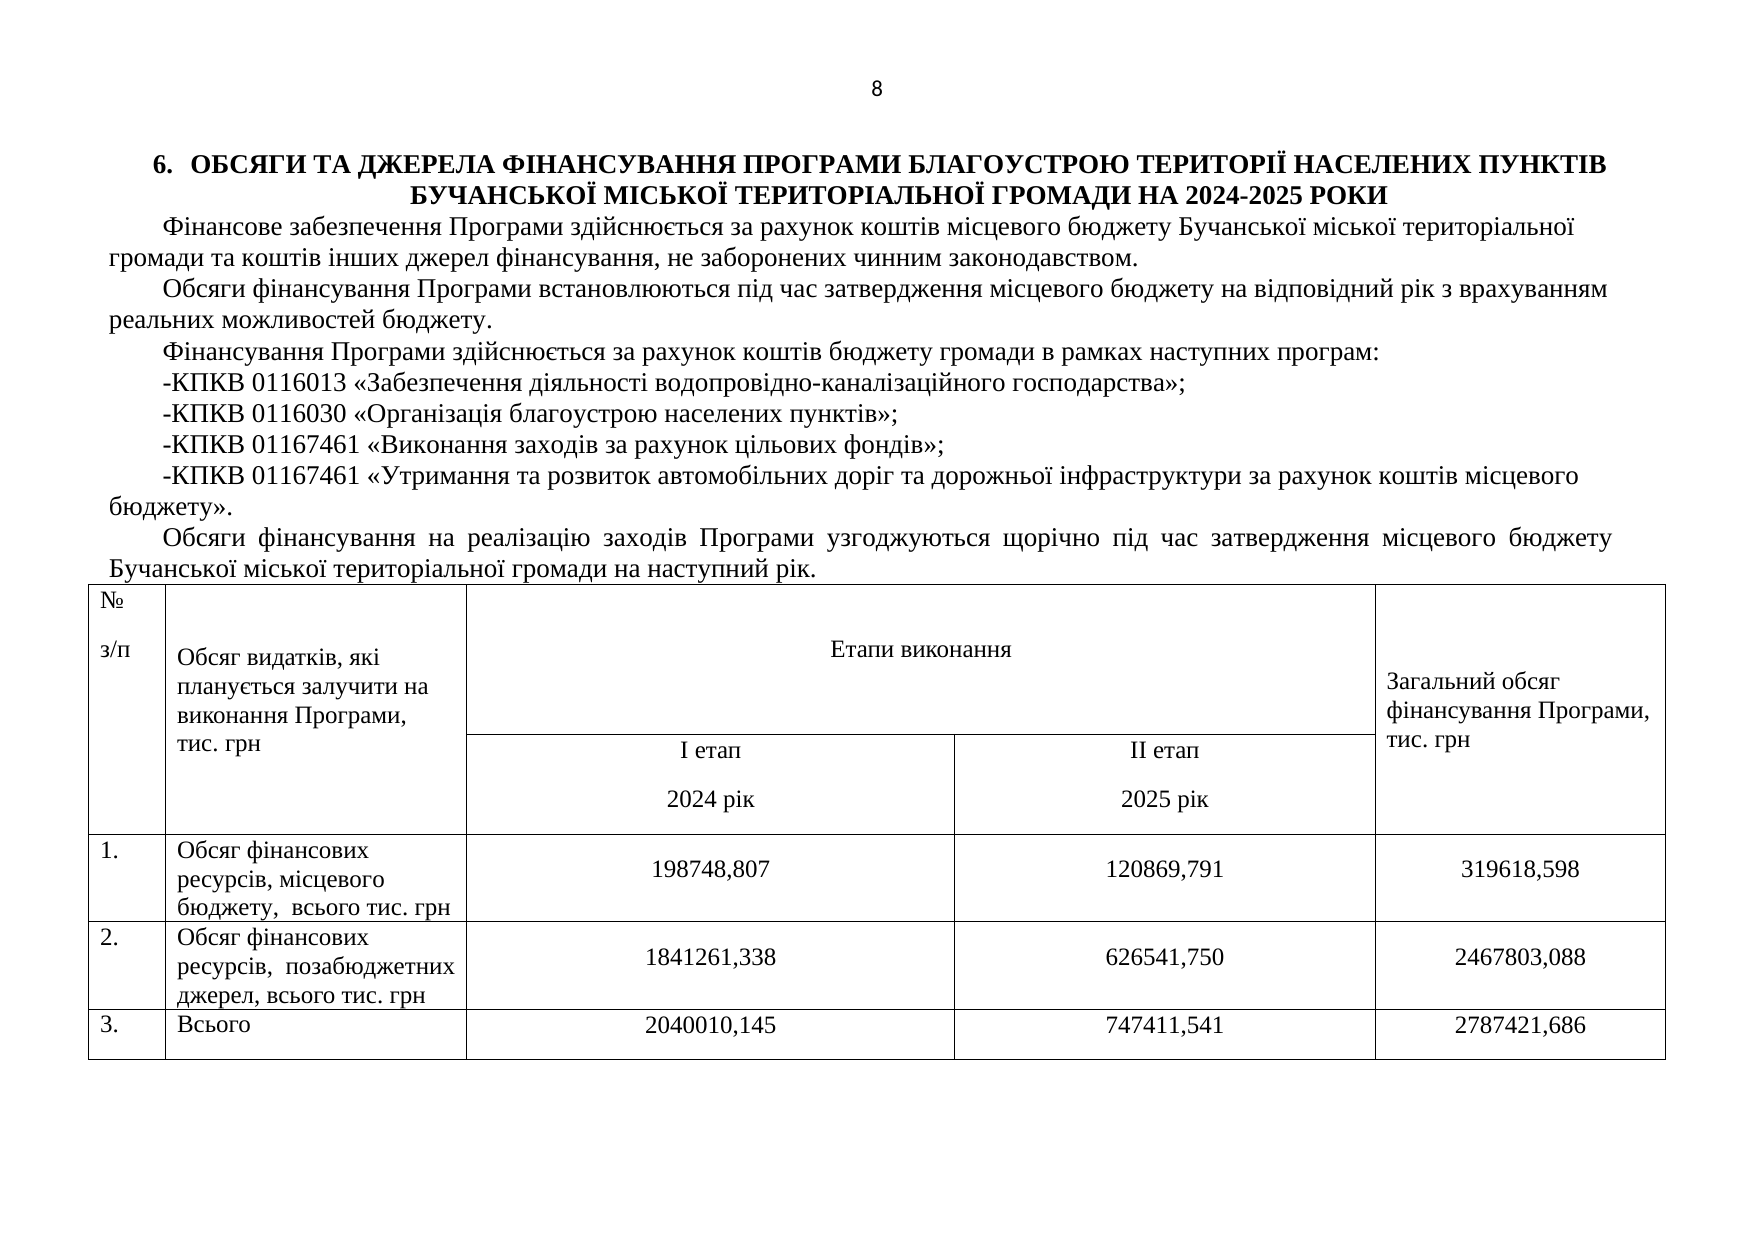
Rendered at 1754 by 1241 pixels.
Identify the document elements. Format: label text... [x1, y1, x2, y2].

table_cell 747411,541 [955, 1010, 1375, 1059]
table_header Обсяг видатків, які планується залучити на виконання Програми, тис. грн [166, 585, 466, 834]
table_cell Обсяг фінансових ресурсів, місцевого бюджету, всього тис. грн [166, 835, 466, 921]
table_cell Всього [166, 1010, 466, 1059]
table_header Етапи виконання [467, 585, 1375, 734]
table_cell 319618,598 [1376, 835, 1665, 921]
table_cell Обсяг фінансових ресурсів, позабюджетних джерел, всього тис. грн [166, 922, 466, 1008]
table_cell 3. [89, 1010, 165, 1059]
table_cell 2. [89, 922, 165, 1008]
table_cell 2787421,686 [1376, 1010, 1665, 1059]
table_cell 1. [89, 835, 165, 921]
table_cell 2040010,145 [467, 1010, 954, 1059]
table_cell 1841261,338 [467, 922, 954, 1008]
table_cell 2467803,088 [1376, 922, 1665, 1008]
table_cell 198748,807 [467, 835, 954, 921]
table_cell 120869,791 [955, 835, 1375, 921]
table_cell II етап 2025 рік [955, 735, 1375, 834]
table_header Загальний обсяг фінансування Програми, тис. грн [1376, 585, 1665, 834]
table_header № з/п [89, 585, 165, 834]
table_cell I етап 2024 рік [467, 735, 954, 834]
table_cell 626541,750 [955, 922, 1375, 1008]
table_header ОБСЯГИ ТА ДЖЕРЕЛА ФІНАНСУВАННЯ ПРОГРАМИ БЛАГОУСТРОЮ ТЕРИТОРІЇ НАСЕЛЕНИХ ПУНКТІВ БУЧАНСЬКОЇ МІСЬКОЇ ТЕРИТОРІАЛЬНОЇ ГРОМАДИ НА 2024-2025 РОКИ Фінансове забезпечення Програми здійснюється за рахунок коштів місцевого бюджету Бучанської міської територіальної громади та коштів інших джерел фінансування, не заборонених чинним законодавством. Обсяги фінансування Програми встановлюються під час затвердження місцевого бюджету на відповідний рік з врахуванням реальних можливостей бюджету. Фінансування Програми здійснюється за рахунок коштів бюджету громади в рамках наступних програм: -КПКВ 0116013 «Забезпечення діяльності водопровідно-каналізаційного господарства»; -КПКВ 0116030 «Організація благоустрою населених пунктів»; -КПКВ 01167461 «Виконання заходів за рахунок цільових фондів»; -КПКВ 01167461 «Утримання та розвиток автомобільних доріг та дорожньої інфраструктури за рахунок коштів місцевого бюджету». Обсяги фінансування на реалізацію заходів Програми узгоджуються щорічно під час затвердження місцевого бюджету Бучанської міської територіальної громади на наступний рік. [98, 148, 1626, 584]
